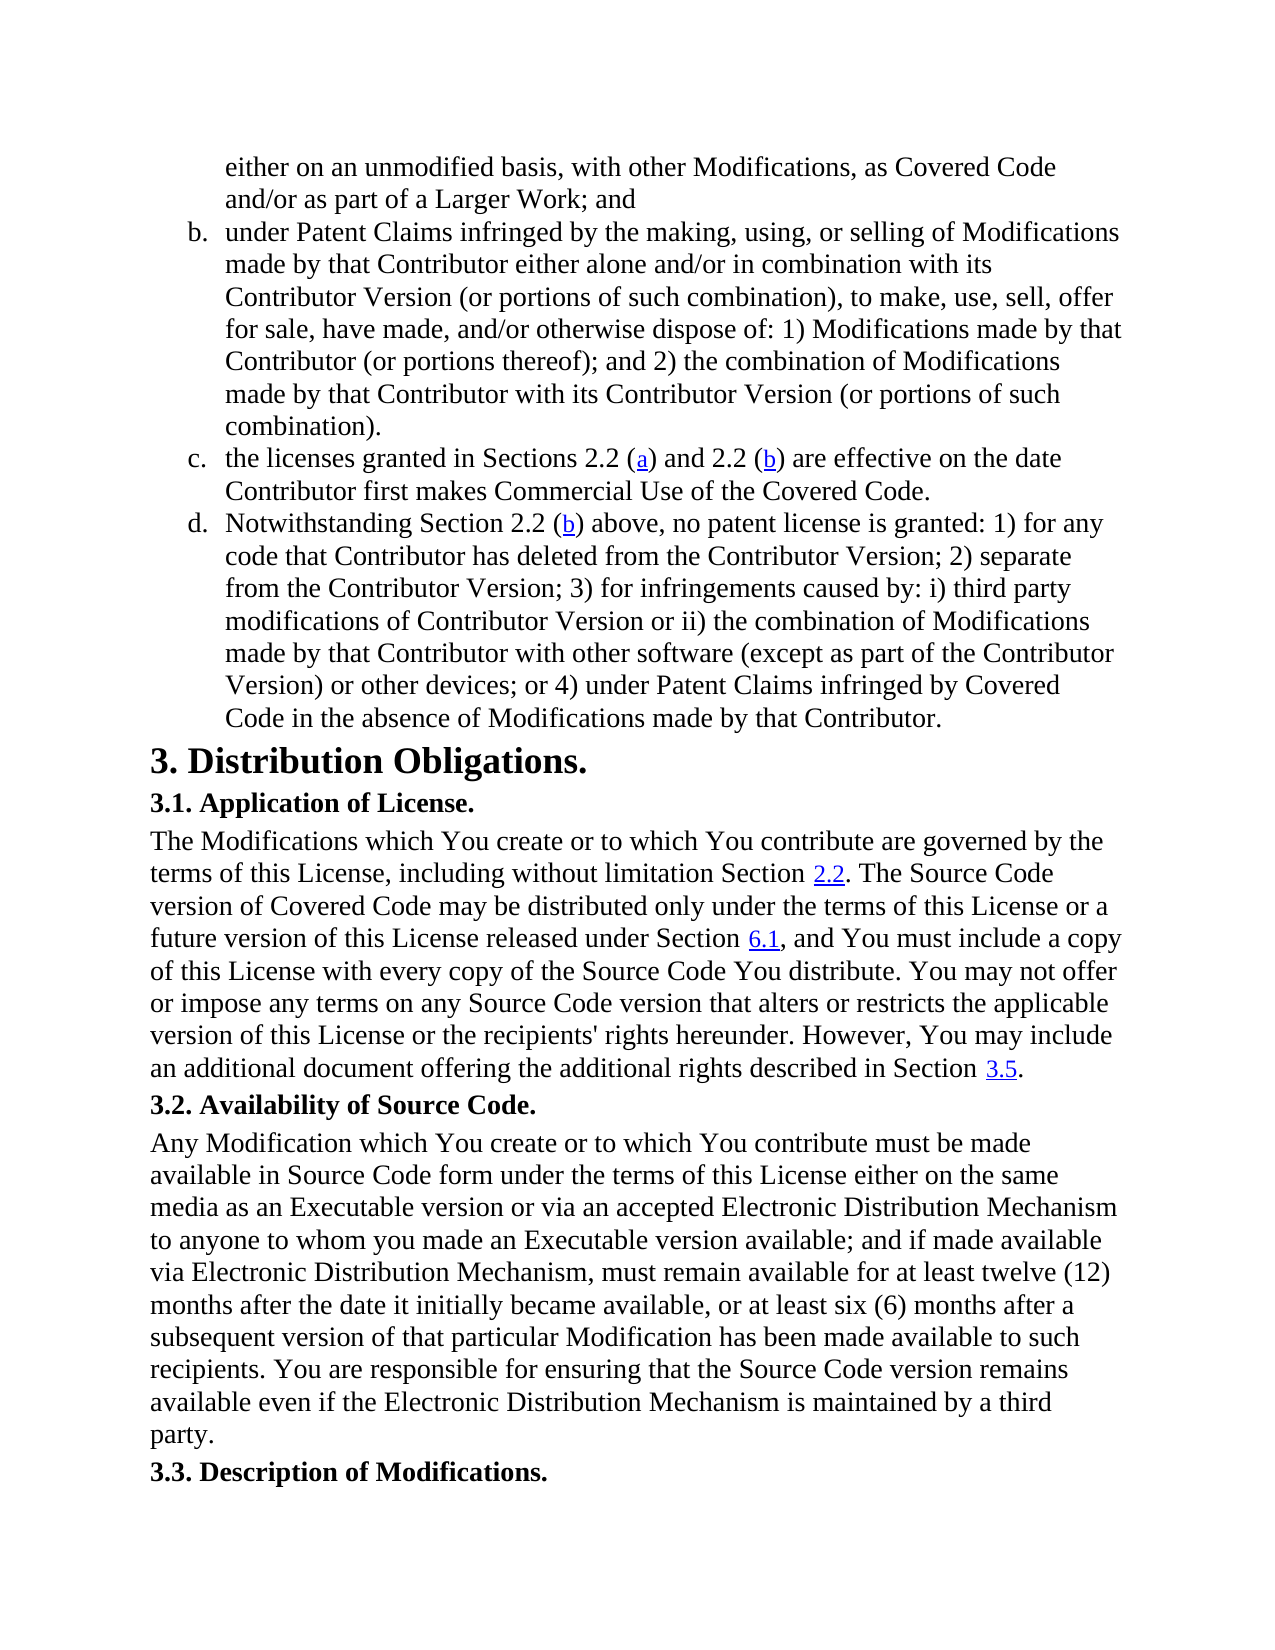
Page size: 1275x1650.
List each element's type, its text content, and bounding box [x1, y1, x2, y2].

text Any Modification which You create or to which You contribute must be made available in Source Code form under the terms of this License either on the same media as an Executable version or via an accepted Electronic Distribution Mechanism to anyone to whom you made an Executable version available; and if made available via Electronic Distribution Mechanism, must remain available for at least twelve (12) months after the date it initially became available, or at least six (6) months after a subsequent version of that particular Modification has been made available to such recipients. You are responsible for ensuring that the Source Code version remains available even if the Electronic Distribution Mechanism is maintained by a third party. [150, 1126, 1125, 1450]
text 3. Distribution Obligations. [150, 738, 1125, 781]
text The Modifications which You create or to which You contribute are governed by the terms of this License, including without limitation Section 2.2. The Source Code version of Covered Code may be distributed only under the terms of this License or a future version of this License released under Section 6.1, and You must include a copy of this License with every copy of the Source Code You distribute. You may not offer or impose any terms on any Source Code version that alters or restricts the applicable version of this License or the recipients' rights hereunder. However, You may include an additional document offering the additional rights described in Section 3.5. [150, 824, 1125, 1083]
text 3.2. Availability of Source Code. [150, 1088, 1125, 1121]
list Notwithstanding Section 2.2 (b) above, no patent license is granted: 1) for any code that Contributor has deleted from the Contributor Version; 2) separate from the Contributor Version; 3) for infringements caused by: i) third party modifications of Contributor Version or ii) the combination of Modifications made by that Contributor with other software (except as part of the Contributor Version) or other devices; or 4) under Patent Claims infringed by Covered Code in the absence of Modifications made by that Contributor. [187, 506, 1125, 733]
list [187, 150, 1125, 215]
text 3.1. Application of License. [150, 786, 1125, 819]
text 3.3. Description of Modifications. [150, 1455, 1125, 1487]
list under Patent Claims infringed by the making, using, or selling of Modifications made by that Contributor either alone and/or in combination with its Contributor Version (or portions of such combination), to make, use, sell, offer for sale, have made, and/or otherwise dispose of: 1) Modifications made by that Contributor (or portions thereof); and 2) the combination of Modifications made by that Contributor with its Contributor Version (or portions of such combination). [187, 215, 1125, 442]
list the licenses granted in Sections 2.2 (a) and 2.2 (b) are effective on the date Contributor first makes Commercial Use of the Covered Code. [187, 442, 1125, 506]
